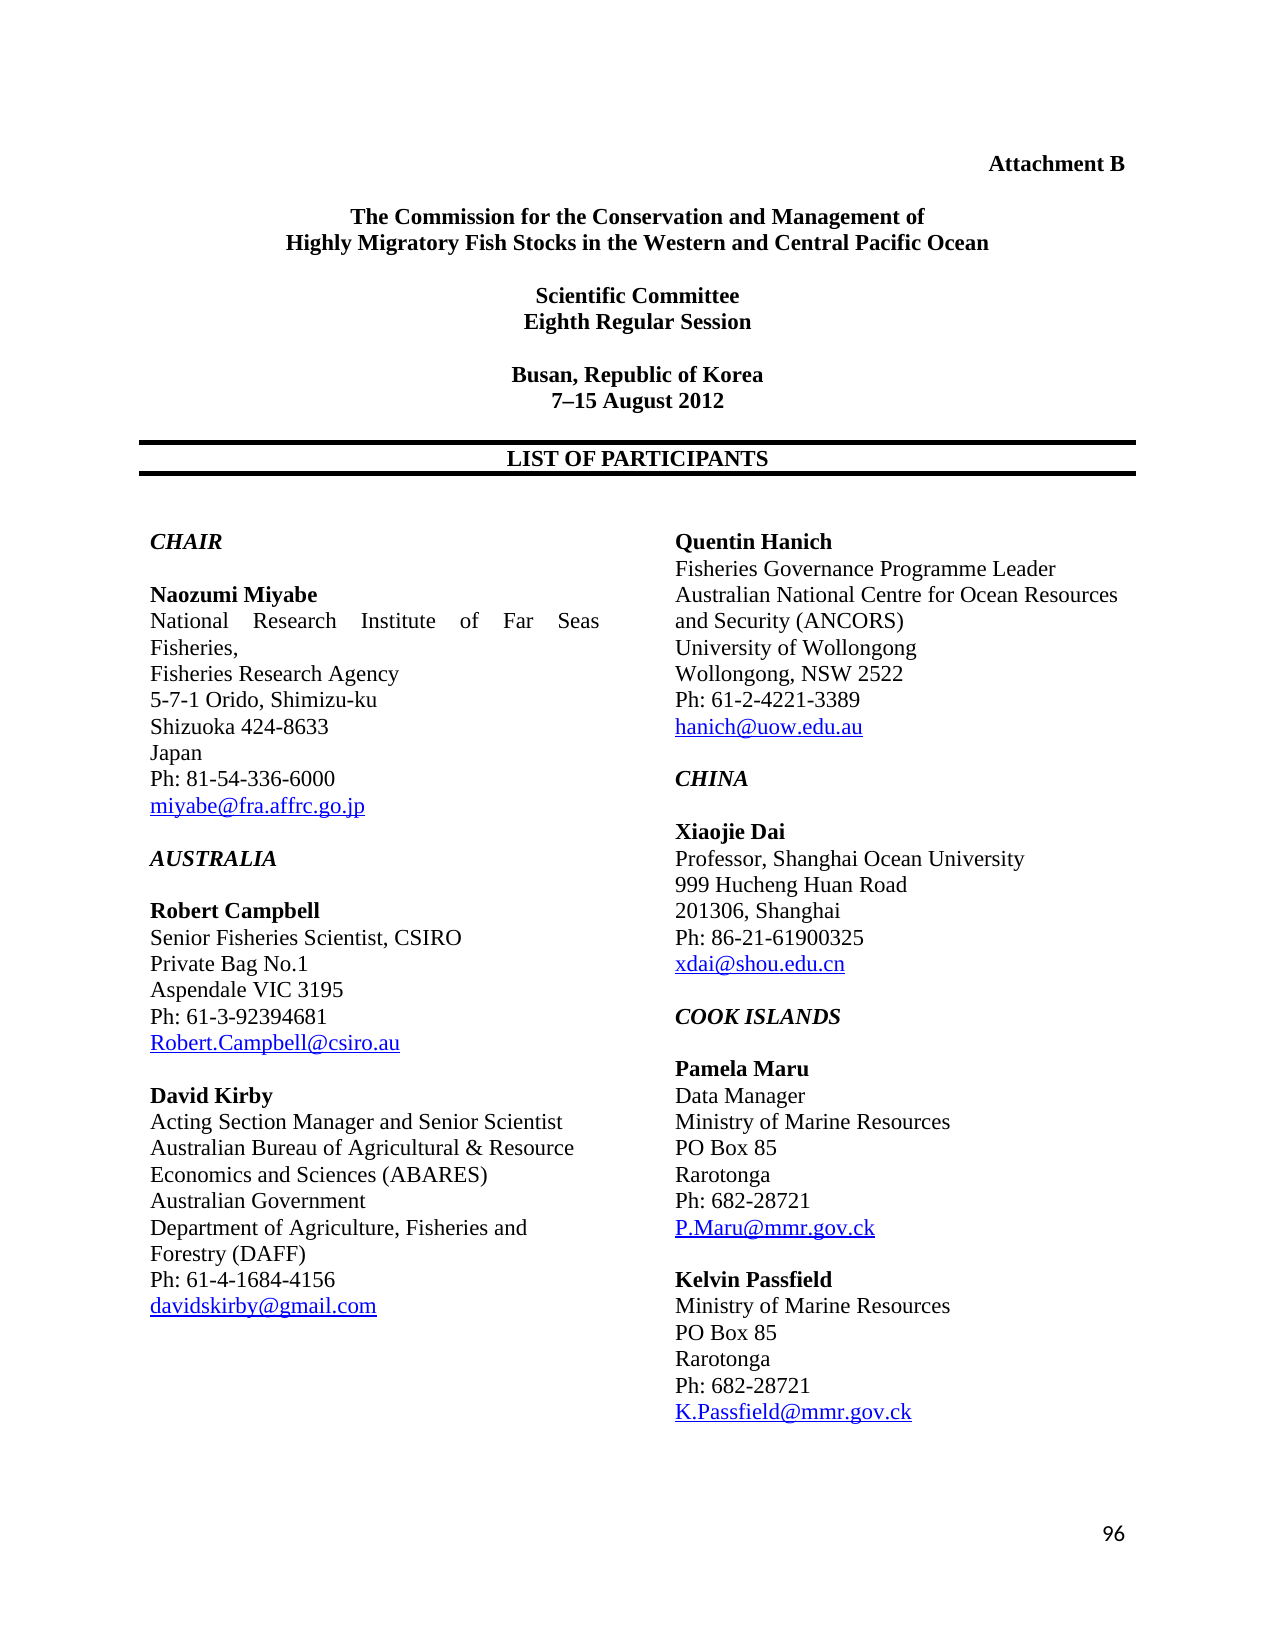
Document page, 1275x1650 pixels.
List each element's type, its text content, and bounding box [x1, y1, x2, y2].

text Japan [150, 739, 600, 766]
text Private Bag No.1 [150, 950, 600, 976]
text Data Manager [675, 1082, 1125, 1108]
text miyabe@fra.affrc.go.jp [150, 792, 600, 818]
text Senior Fisheries Scientist, CSIRO [150, 924, 600, 950]
text AUSTRALIA [150, 844, 600, 871]
text Ph: 61-3-92394681 [150, 1003, 600, 1029]
text Wollongong, NSW 2522 [675, 660, 1125, 686]
text Ph: 682-28721 [675, 1372, 1125, 1398]
text Ph: 86-21-61900325 [675, 924, 1125, 950]
text Fisheries Research Agency [150, 660, 600, 686]
text PO Box 85 [675, 1134, 1125, 1161]
text Australian Bureau of Agricultural & Resource Economics and Sciences (ABARES) [150, 1134, 600, 1187]
text Kelvin Passfield [675, 1266, 1125, 1293]
text David Kirby [150, 1082, 600, 1108]
text Scientific Committee [150, 282, 1125, 308]
text K.Passfield@mmr.gov.ck [675, 1398, 1125, 1424]
text CHAIR [150, 528, 600, 555]
text Ministry of Marine Resources [675, 1293, 1125, 1319]
text 201306, Shanghai [675, 897, 1125, 924]
text Attachment B [150, 150, 1125, 176]
text CHINA [675, 766, 1125, 792]
text Rarotonga [675, 1161, 1125, 1187]
text Naozumi Miyabe [150, 581, 600, 607]
text Xiaojie Dai [675, 818, 1125, 844]
text The Commission for the Conservation and Management of [150, 203, 1125, 229]
text Shizuoka 424-8633 [150, 713, 600, 739]
text Rarotonga [675, 1345, 1125, 1372]
text National Research Institute of Far Seas Fisheries, [150, 607, 600, 660]
text 7–15 August 2012 [150, 387, 1125, 413]
text Australian National Centre for Ocean Resources and Security (ANCORS) [675, 581, 1125, 634]
text Pamela Maru [675, 1055, 1125, 1082]
text Ph: 682-28721 [675, 1187, 1125, 1213]
text Ph: 81-54-336-6000 [150, 766, 600, 792]
text Eighth Regular Session [150, 308, 1125, 334]
text xdai@shou.edu.cn [675, 950, 1125, 976]
text Robert.Campbell@csiro.au [150, 1029, 600, 1055]
text P.Maru@mmr.gov.ck [675, 1213, 1125, 1240]
text Australian Government [150, 1187, 600, 1213]
text Robert Campbell [150, 897, 600, 924]
text University of Wollongong [675, 634, 1125, 660]
text hanich@uow.edu.au [675, 713, 1125, 739]
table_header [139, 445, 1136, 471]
text Aspendale VIC 3195 [150, 976, 600, 1003]
text 999 Hucheng Huan Road [675, 871, 1125, 897]
text Quentin Hanich [675, 528, 1125, 555]
text Highly Migratory Fish Stocks in the Western and Central Pacific Ocean [150, 229, 1125, 255]
text davidskirby@gmail.com [150, 1293, 600, 1319]
text COOK ISLANDS [675, 1003, 1125, 1029]
text Ph: 61-4-1684-4156 [150, 1266, 600, 1293]
text Department of Agriculture, Fisheries and Forestry (DAFF) [150, 1213, 600, 1266]
text Busan, Republic of Korea [150, 361, 1125, 387]
text Fisheries Governance Programme Leader [675, 555, 1125, 581]
text Acting Section Manager and Senior Scientist [150, 1108, 600, 1134]
text Professor, Shanghai Ocean University [675, 844, 1125, 871]
text Ministry of Marine Resources [675, 1108, 1125, 1134]
text Ph: 61-2-4221-3389 [675, 686, 1125, 713]
text PO Box 85 [675, 1319, 1125, 1345]
text 5-7-1 Orido, Shimizu-ku [150, 686, 600, 713]
